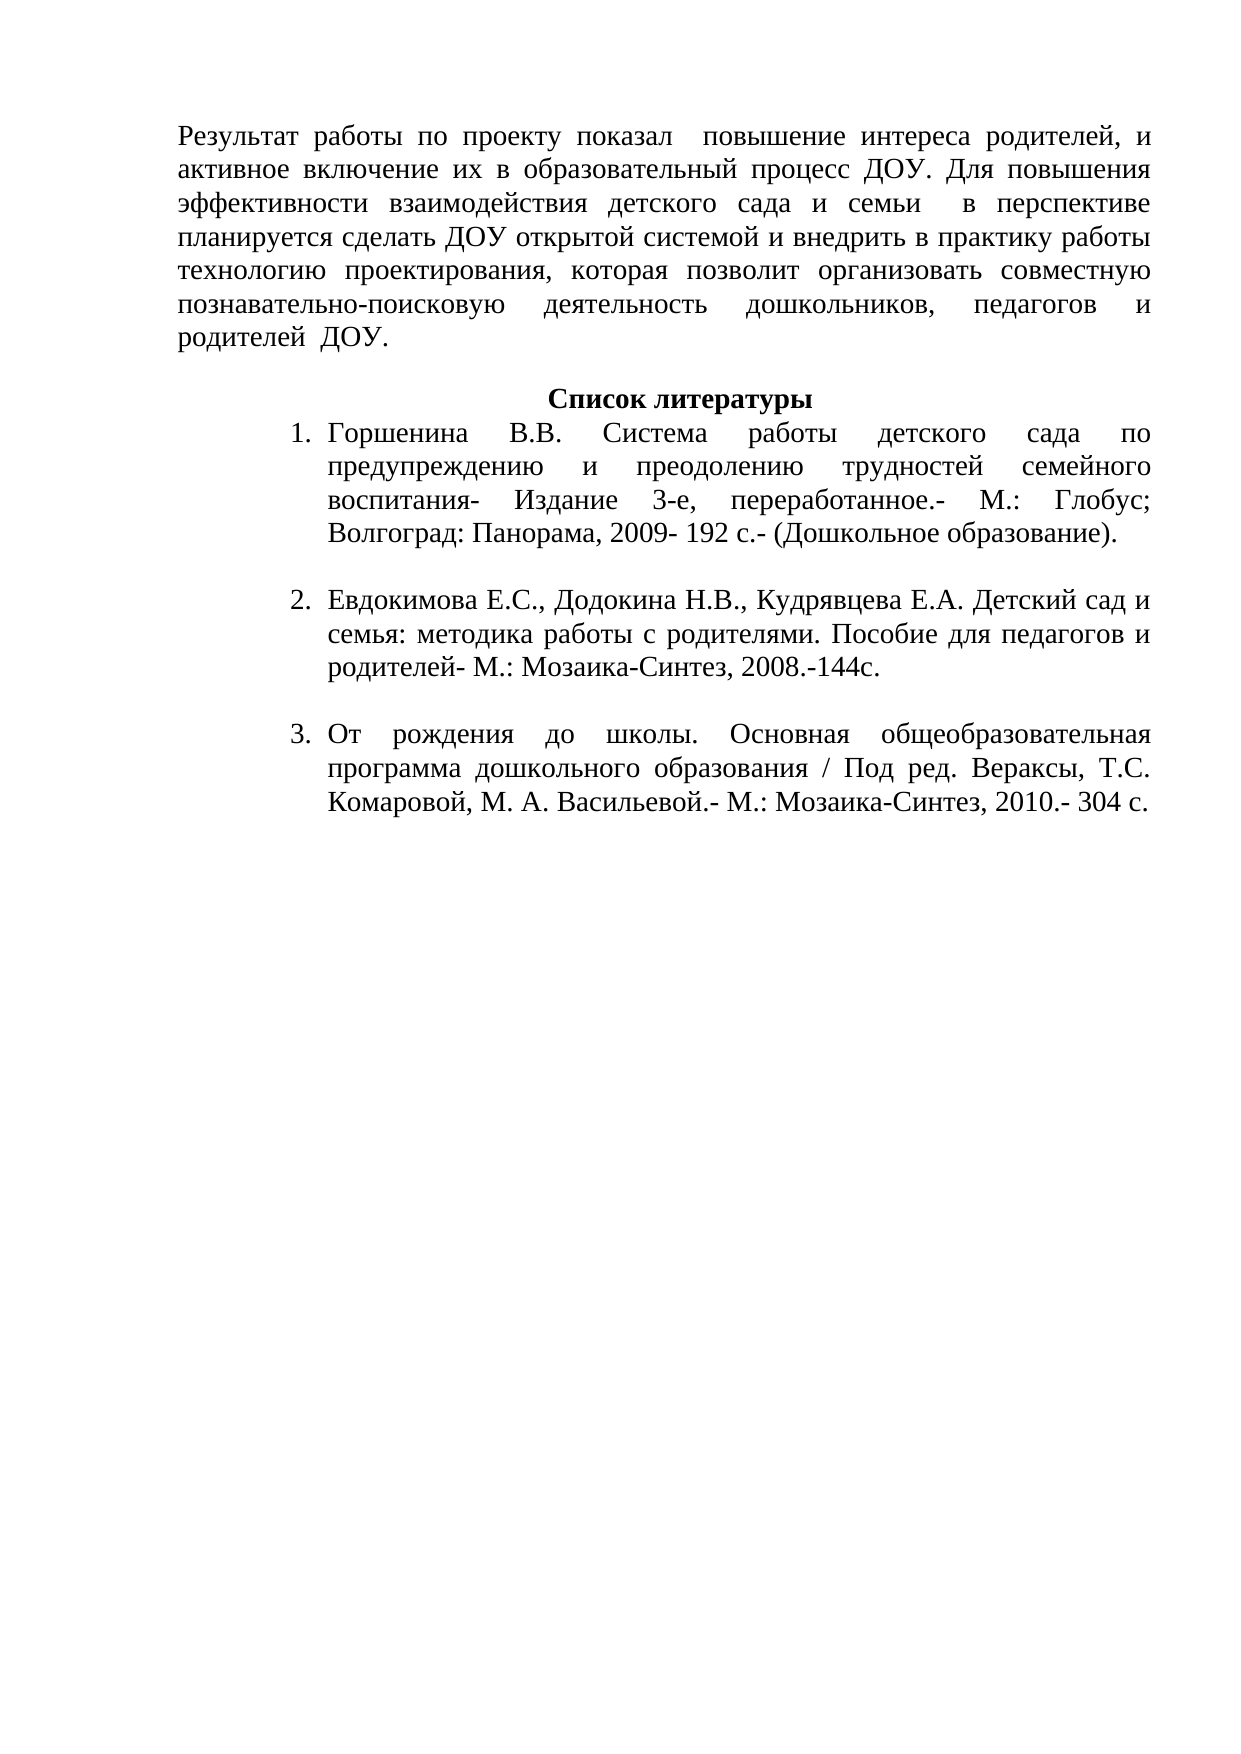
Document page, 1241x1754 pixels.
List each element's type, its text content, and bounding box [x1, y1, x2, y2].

list Евдокимова Е.С., Додокина Н.В., Кудрявцева Е.А. Детский сад и семья: методика работы с родителями. Пособие для педагогов и родителей- М.: Мозаика-Синтез, 2008.-144с. [290, 582, 1152, 683]
list Горшенина В.В. Система работы детского сада по предупреждению и преодолению трудностей семейного воспитания- Издание 3-е, переработанное.- М.: Глобус; Волгоград: Панорама, 2009- 192 с.- (Дошкольное образование). [290, 415, 1152, 549]
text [177, 118, 1152, 353]
text Список литературы [177, 381, 1152, 415]
list От рождения до школы. Основная общеобразовательная программа дошкольного образования / Под ред. Вераксы, Т.С. Комаровой, М. А. Васильевой.- М.: Мозаика-Синтез, 2010.- 304 с. [290, 717, 1152, 817]
